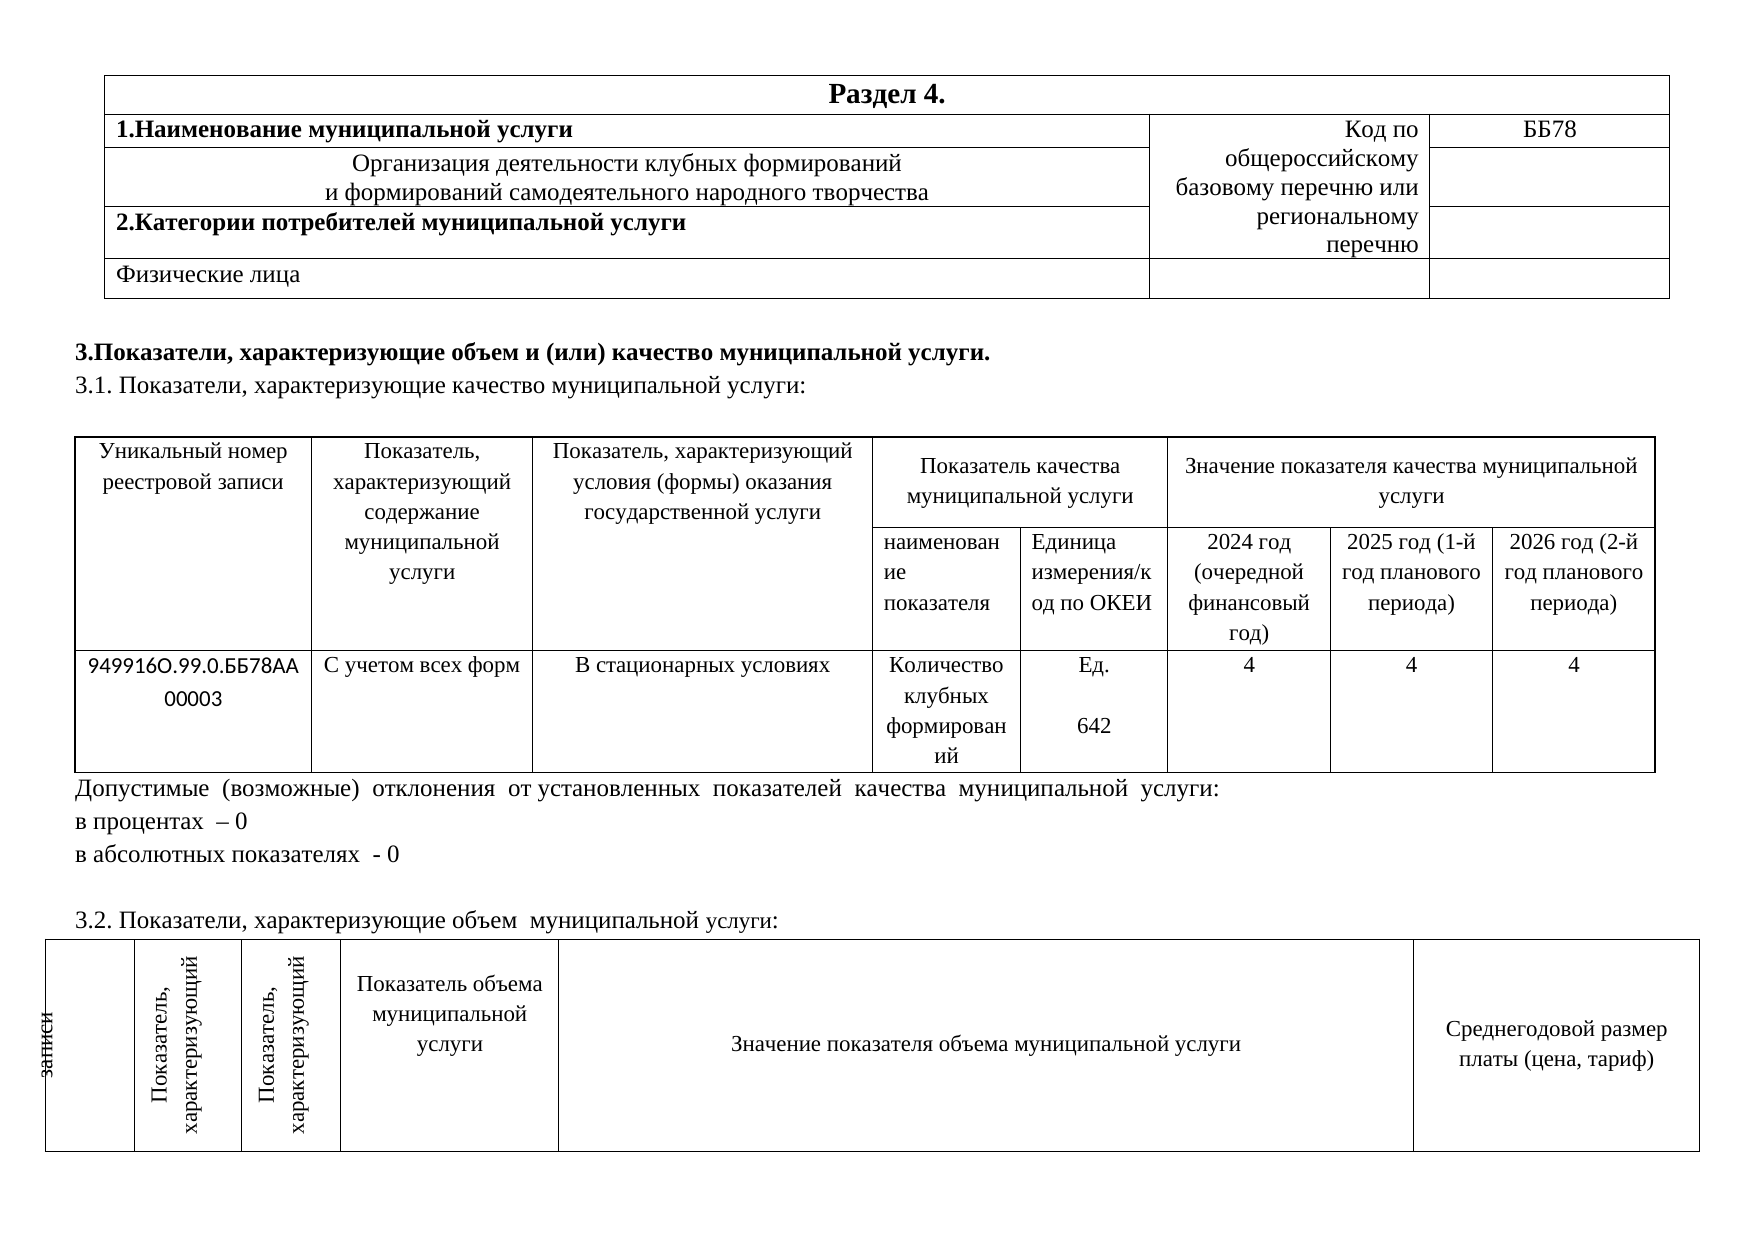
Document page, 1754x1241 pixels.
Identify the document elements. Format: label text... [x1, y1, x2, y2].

table_cell Единица измерения/код по ОКЕИ [1021, 528, 1167, 650]
table_cell Организация деятельности клубных формирований и формирований самодеятельного народного творчества [105, 148, 1149, 206]
table_header Показатель объема муниципальной услуги [341, 940, 558, 1151]
table_cell Количество клубных формирований [873, 651, 1020, 772]
table_cell [1430, 148, 1669, 206]
table_header Уникальный номер реестровой записи [76, 438, 311, 650]
table_cell 2026 год (2-й год планового периода) [1493, 528, 1654, 650]
table_header Раздел 4. [105, 76, 1669, 113]
table_header Показатель, характеризующий условия (формы) оказания государственной услуги [533, 438, 872, 650]
table_cell 4 [1331, 651, 1492, 772]
table_cell наименование показателя [873, 528, 1020, 650]
text в абсолютных показателях - 0 [75, 839, 1679, 868]
table_header Показатель качества муниципальной услуги [873, 438, 1167, 527]
table_cell В стационарных условиях [533, 651, 872, 772]
text в процентах – 0 [75, 806, 1679, 835]
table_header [135, 940, 241, 1151]
table_cell [1430, 207, 1669, 258]
table_cell Код по общероссийскому базовому перечню или региональному перечню [1150, 115, 1429, 258]
table_cell 2025 год (1-й год планового периода) [1331, 528, 1492, 650]
table_cell 949916О.99.0.ББ78АА00003 [76, 651, 311, 772]
table_header Значение показателя объема муниципальной услуги [559, 940, 1413, 1151]
text Допустимые (возможные) отклонения от установленных показателей качества муниципальной услуги: [75, 773, 1679, 802]
table_cell 2024 год (очередной финансовый год) [1168, 528, 1330, 650]
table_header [46, 940, 134, 1151]
table_header Показатель, характеризующий содержание муниципальной услуги [312, 438, 532, 650]
table_header Значение показателя качества муниципальной услуги [1168, 438, 1654, 527]
table_cell ББ78 [1430, 115, 1669, 147]
table_cell 4 [1168, 651, 1330, 772]
table_cell Физические лица [105, 259, 1149, 298]
text 3.Показатели, характеризующие объем и (или) качество муниципальной услуги. [75, 337, 1679, 366]
table_cell [1430, 259, 1669, 298]
table_cell [1150, 259, 1429, 298]
table_cell 1.Наименование муниципальной услуги [105, 115, 1149, 147]
table_header Среднегодовой размер платы (цена, тариф) [1414, 940, 1699, 1151]
table_cell 2.Категории потребителей муниципальной услуги [105, 207, 1149, 258]
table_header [242, 940, 340, 1151]
table_cell Ед. 642 [1021, 651, 1167, 772]
text 3.2. Показатели, характеризующие объем муниципальной услуги: [75, 905, 1679, 934]
table_cell 4 [1493, 651, 1654, 772]
table_cell С учетом всех форм [312, 651, 532, 772]
text 3.1. Показатели, характеризующие качество муниципальной услуги: [75, 370, 1679, 399]
